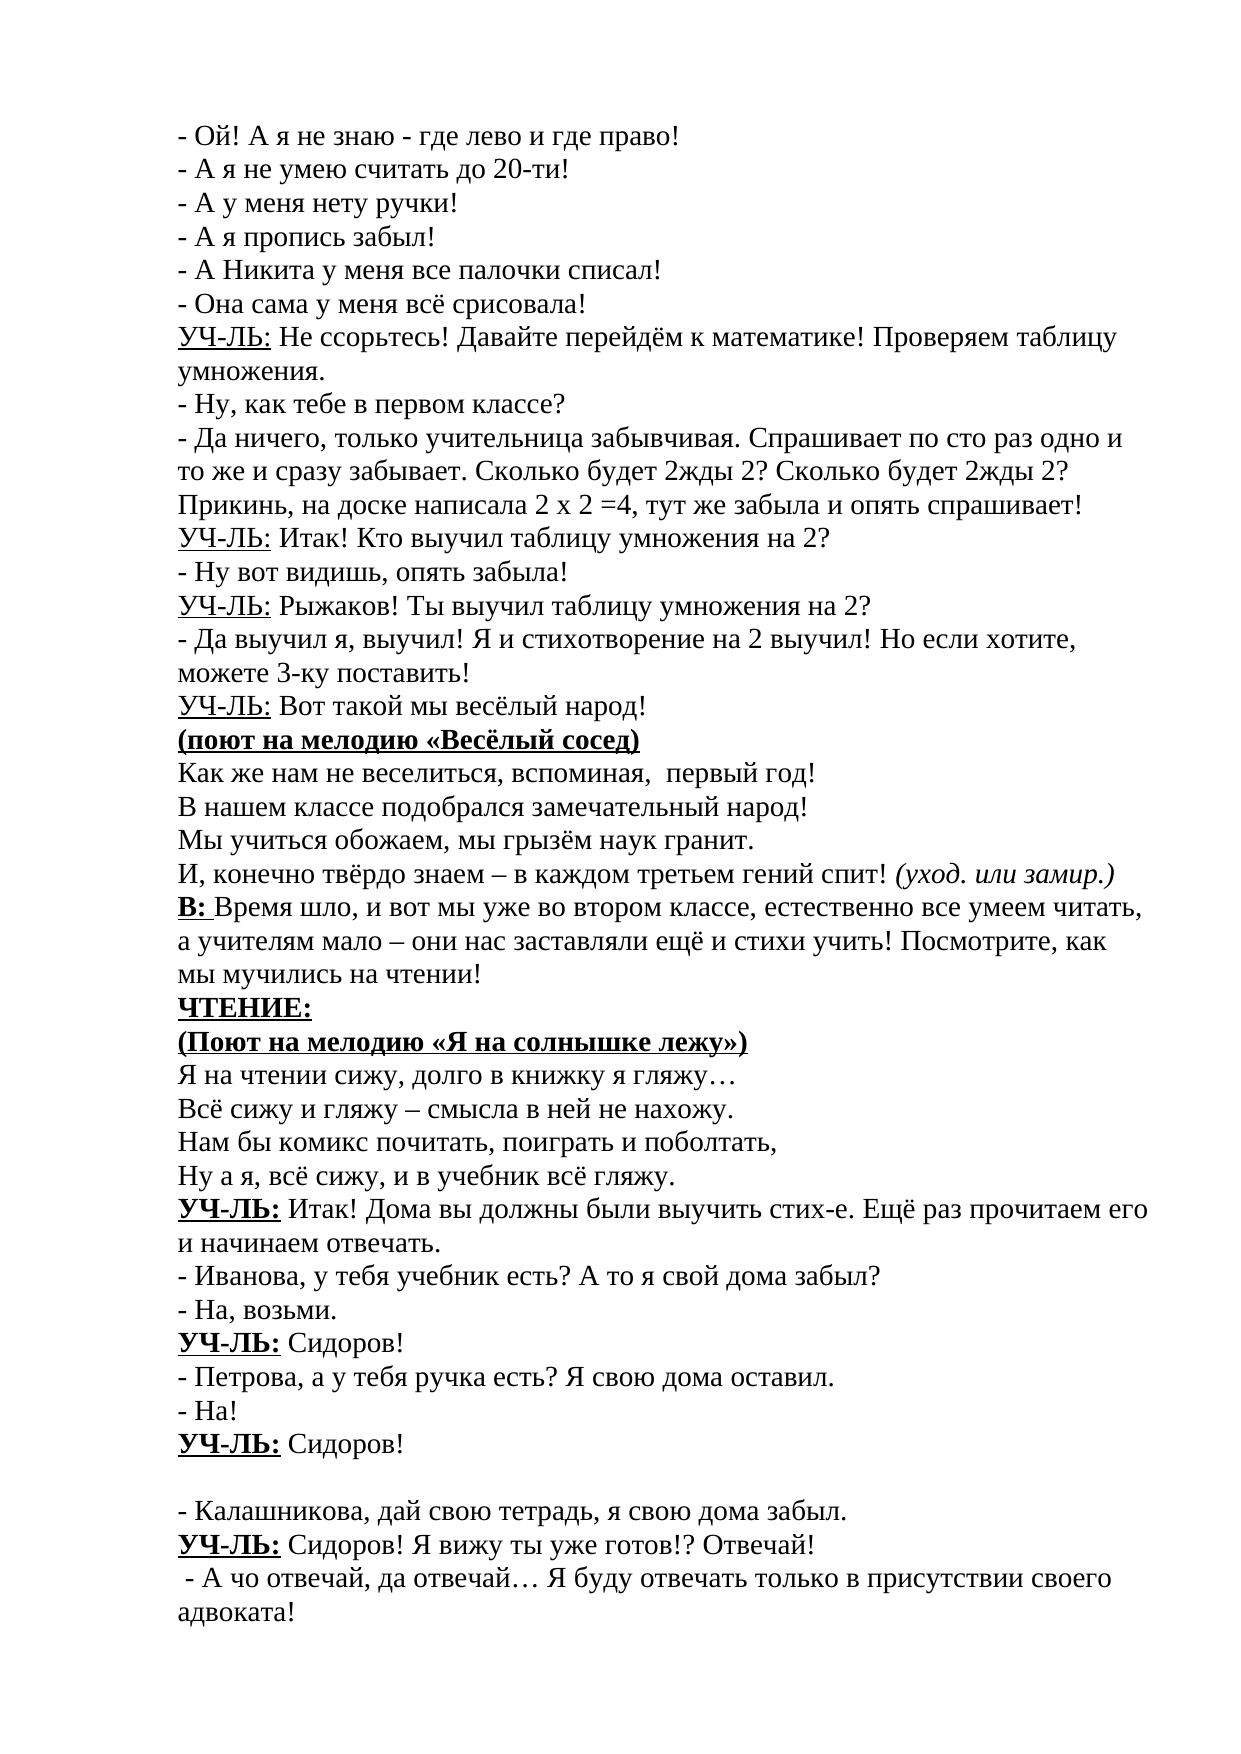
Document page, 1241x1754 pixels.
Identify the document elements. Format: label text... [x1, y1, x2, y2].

text Как же нам не веселиться, вспоминая, первый год! [177, 755, 1152, 789]
text УЧ-ЛЬ: Сидоров! [177, 1426, 1152, 1460]
text - Ну, как тебе в первом классе? [177, 386, 1152, 420]
text - А я пропись забыл! [177, 219, 1152, 252]
text ЧТЕНИЕ: [177, 990, 1152, 1024]
text - Ой! А я не знаю - где лево и где право! [177, 118, 1152, 152]
text - Она сама у меня всё срисовала! [177, 286, 1152, 319]
text - А у меня нету ручки! [177, 185, 1152, 219]
text (Поют на мелодию «Я на солнышке лежу») [177, 1024, 1152, 1057]
text УЧ-ЛЬ: Итак! Дома вы должны были выучить стих-е. Ещё раз прочитаем его и начинаем отвечать. [177, 1191, 1152, 1258]
text В нашем классе подобрался замечательный народ! [177, 789, 1152, 822]
text УЧ-ЛЬ: Вот такой мы весёлый народ! [177, 688, 1152, 722]
text УЧ-ЛЬ: Не ссорьтесь! Давайте перейдём к математике! Проверяем таблицу умножения. [177, 319, 1152, 386]
text - Да выучил я, выучил! Я и стихотворение на 2 выучил! Но если хотите, можете 3-ку поставить! [177, 621, 1152, 688]
text - Калашникова, дай свою тетрадь, я свою дома забыл. [177, 1493, 1152, 1527]
text Я на чтении сижу, долго в книжку я гляжу… [177, 1057, 1152, 1091]
text Нам бы комикс почитать, поиграть и поболтать, [177, 1124, 1152, 1158]
text В: Время шло, и вот мы уже во втором классе, естественно все умеем читать, а учителям мало – они нас заставляли ещё и стихи учить! Посмотрите, как мы мучились на чтении! [177, 889, 1152, 990]
text - А чо отвечай, да отвечай… Я буду отвечать только в присутствии своего адвоката! [177, 1560, 1152, 1627]
text - Да ничего, только учительница забывчивая. Спрашивает по сто раз одно и то же и сразу забывает. Сколько будет 2жды 2? Сколько будет 2жды 2? Прикинь, на доске написала 2 х 2 =4, тут же забыла и опять спрашивает! [177, 420, 1152, 521]
text - Иванова, у тебя учебник есть? А то я свой дома забыл? [177, 1258, 1152, 1292]
text - На! [177, 1393, 1152, 1426]
text УЧ-ЛЬ: Рыжаков! Ты выучил таблицу умножения на 2? [177, 588, 1152, 621]
text УЧ-ЛЬ: Итак! Кто выучил таблицу умножения на 2? [177, 521, 1152, 554]
text Ну а я, всё сижу, и в учебник всё гляжу. [177, 1158, 1152, 1191]
text - Петрова, а у тебя ручка есть? Я свою дома оставил. [177, 1359, 1152, 1393]
text УЧ-ЛЬ: Сидоров! Я вижу ты уже готов!? Отвечай! [177, 1527, 1152, 1560]
text - А Никита у меня все палочки списал! [177, 252, 1152, 286]
text И, конечно твёрдо знаем – в каждом третьем гений спит! (уход. или замир.) [177, 856, 1152, 889]
text - На, возьми. [177, 1292, 1152, 1326]
text (поют на мелодию «Весёлый сосед) [177, 722, 1152, 755]
text - А я не умею считать до 20-ти! [177, 152, 1152, 185]
text Всё сижу и гляжу – смысла в ней не нахожу. [177, 1091, 1152, 1124]
text Мы учиться обожаем, мы грызём наук гранит. [177, 822, 1152, 856]
text - Ну вот видишь, опять забыла! [177, 554, 1152, 588]
text УЧ-ЛЬ: Сидоров! [177, 1326, 1152, 1359]
